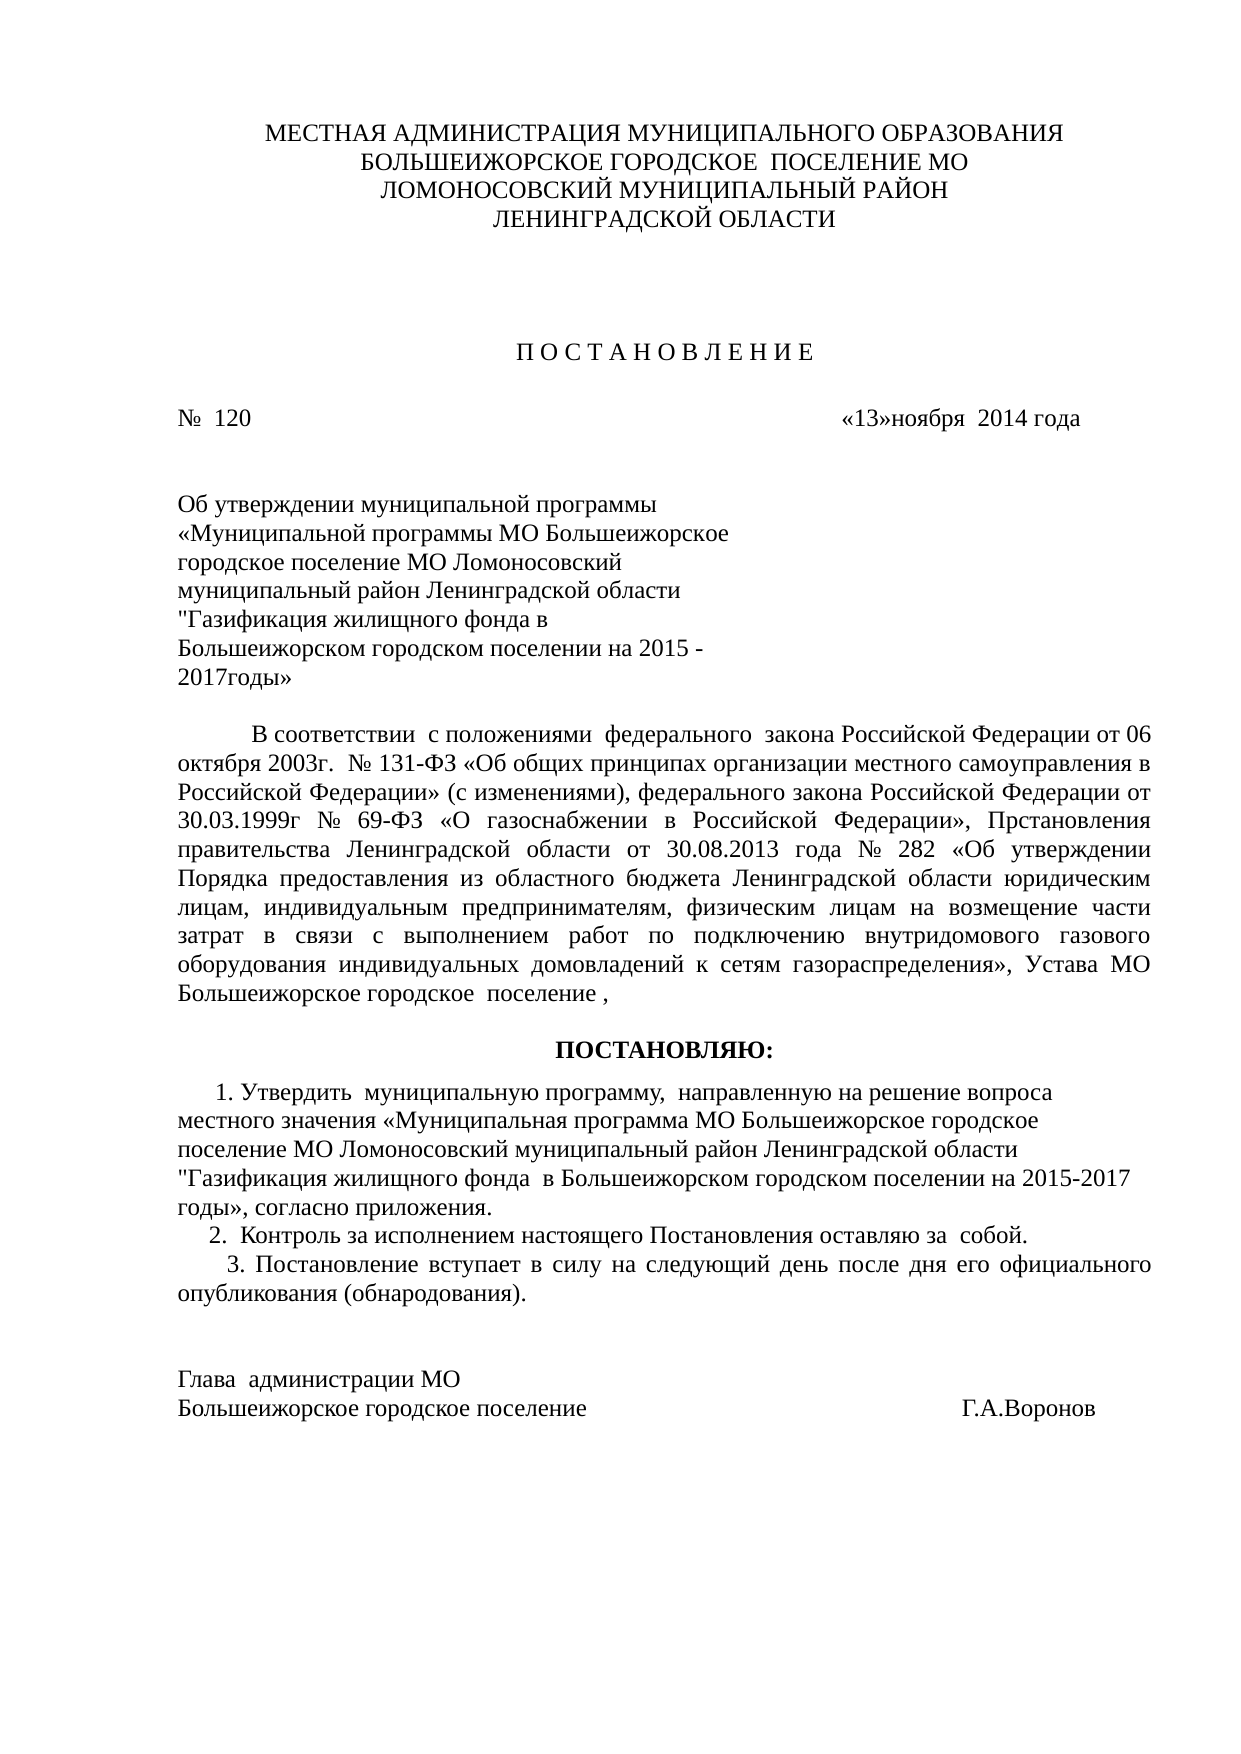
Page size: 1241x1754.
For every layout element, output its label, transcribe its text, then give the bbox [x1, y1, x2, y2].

text ЛОМОНОСОВСКИЙ МУНИЦИПАЛЬНЫЙ РАЙОН [177, 176, 1152, 204]
text МЕСТНАЯ АДМИНИСТРАЦИЯ МУНИЦИПАЛЬНОГО ОБРАЗОВАНИЯ [177, 118, 1152, 147]
text БОЛЬШЕИЖОРСКОЕ ГОРОДСКОЕ ПОСЕЛЕНИЕ МО [177, 147, 1152, 176]
table_header Об утверждении муниципальной программы «Муниципальной программы МО Большеижорское городское поселение МО Ломоносовский муниципальный район Ленинградской области "Газификация жилищного фонда в Большеижорском городском поселении на 2015 -2017годы» [166, 489, 747, 691]
text 2. Контроль за исполнением настоящего Постановления оставляю за собой. [177, 1221, 1153, 1249]
text ПОСТАНОВЛЕНИЕ [177, 337, 1152, 366]
text Большеижорское городское поселение Г.А.Воронов [177, 1393, 1153, 1422]
text 3. Постановление вступает в силу на следующий день после дня его официального опубликования (обнародования). [177, 1249, 1153, 1307]
text ПОСТАНОВЛЯЮ: [177, 1036, 1152, 1064]
text 1. Утвердить муниципальную программу, направленную на решение вопроса местного значения «Муниципальная программа МО Большеижорское городское поселение МО Ломоносовский муниципальный район Ленинградской области "Газификация жилищного фонда в Большеижорском городском поселении на 2015-2017 годы», согласно приложения. [177, 1077, 1152, 1221]
text № 120 «13»ноября 2014 года [177, 403, 1152, 461]
text ЛЕНИНГРАДСКОЙ ОБЛАСТИ [177, 204, 1152, 233]
text Глава администрации МО [177, 1364, 1153, 1393]
text В соответствии с положениями федерального закона Российской Федерации от 06 октября 2003г. № 131-ФЗ «Об общих принципах организации местного самоуправления в Российской Федерации» (с изменениями), федерального закона Российской Федерации от 30.03.1999г № 69-ФЗ «О газоснабжении в Российской Федерации», Прстановления правительства Ленинградской области от 30.08.2013 года № 282 «Об утверждении Порядка предоставления из областного бюджета Ленинградской области юридическим лицам, индивидуальным предпринимателям, физическим лицам на возмещение части затрат в связи с выполнением работ по подключению внутридомового газового оборудования индивидуальных домовладений к сетям газораспределения», Устава МО Большеижорское городское поселение , [177, 719, 1152, 1007]
